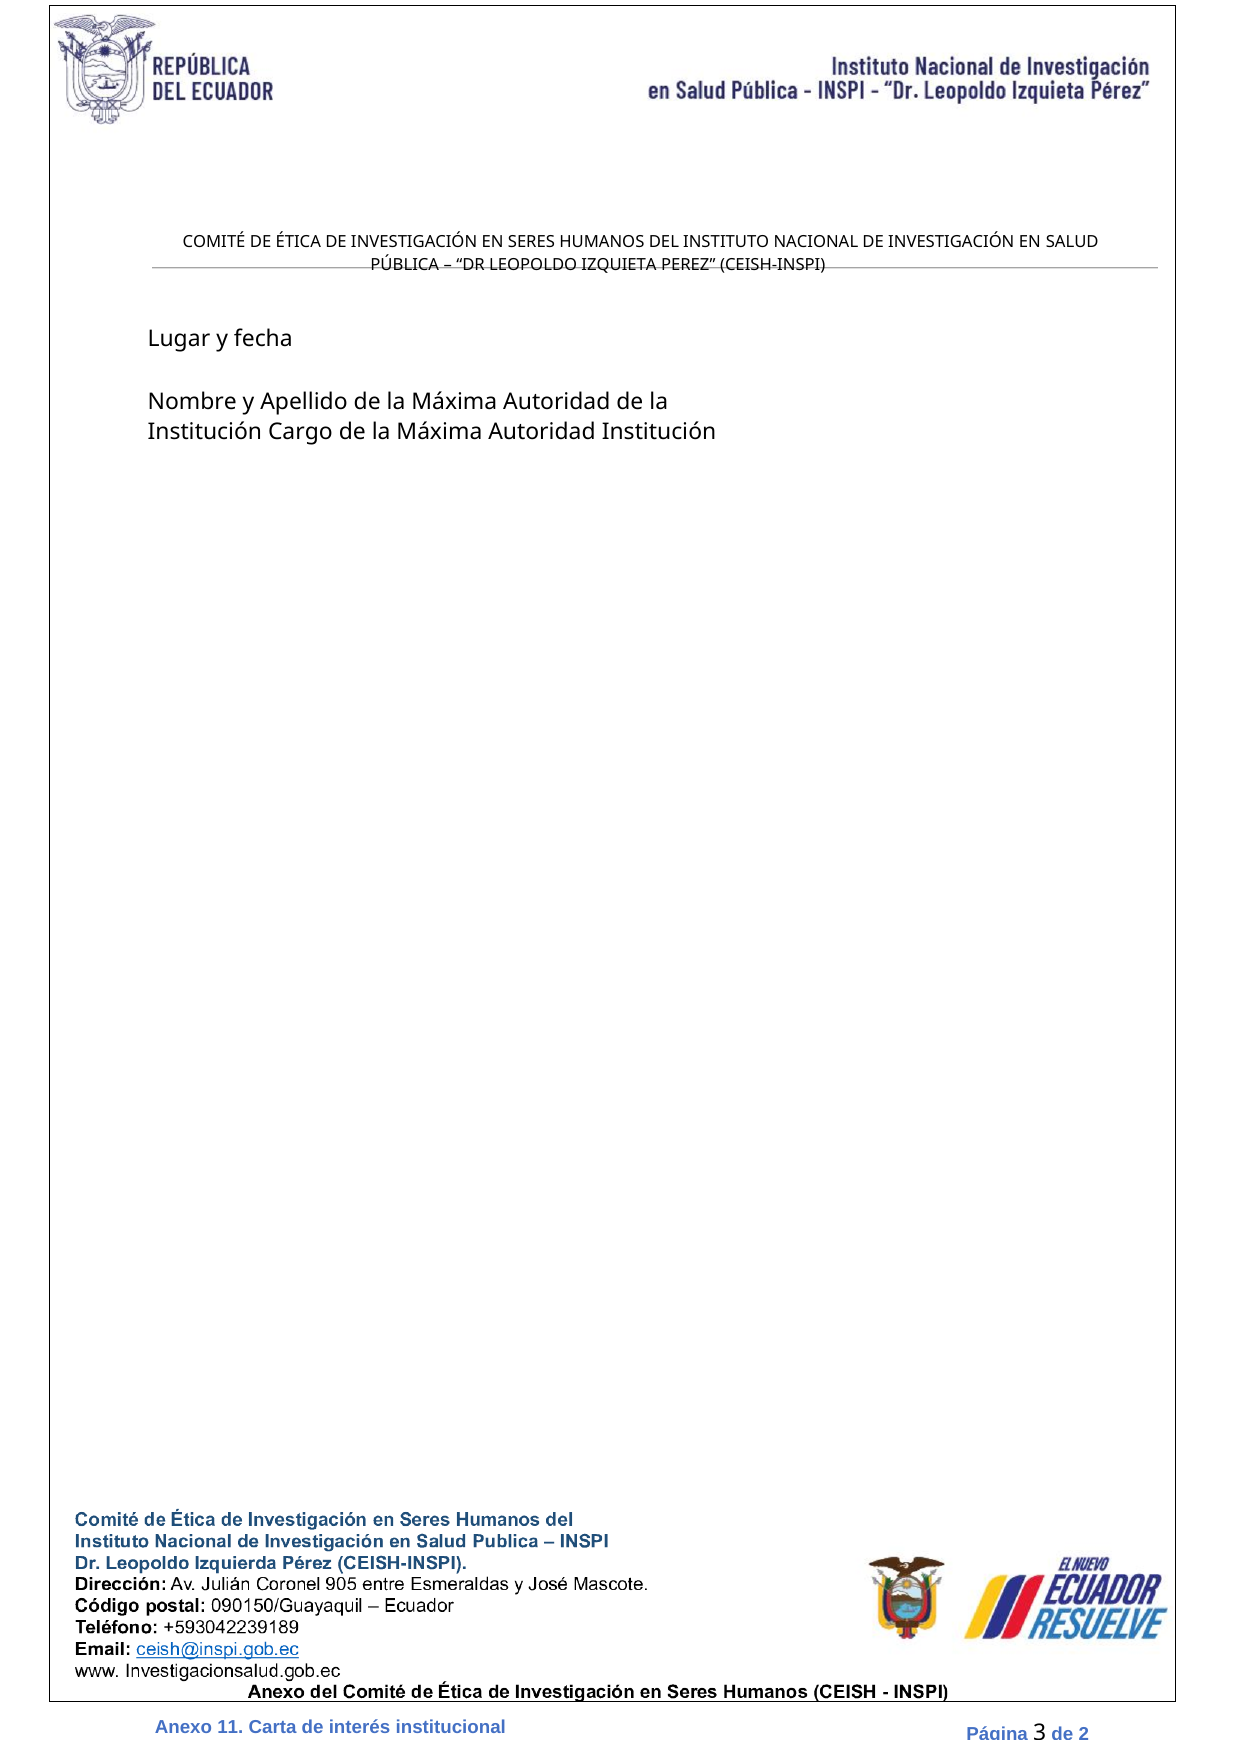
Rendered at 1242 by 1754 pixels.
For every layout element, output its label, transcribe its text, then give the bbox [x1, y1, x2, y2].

text Lugar y fecha [147, 322, 1139, 353]
text COMITÉ DE ÉTICA DE INVESTIGACIÓN EN SERES HUMANOS DEL INSTITUTO NACIONAL DE INVESTIGACIÓN EN SALUD PÚBLICA – “DR LEOPOLDO IZQUIETA PEREZ” (CEISH-INSPI) [182, 230, 1130, 275]
picture [50, 6, 1175, 1701]
text Nombre y Apellido de la Máxima Autoridad de la Institución Cargo de la Máxima Autoridad Institución [147, 385, 749, 447]
